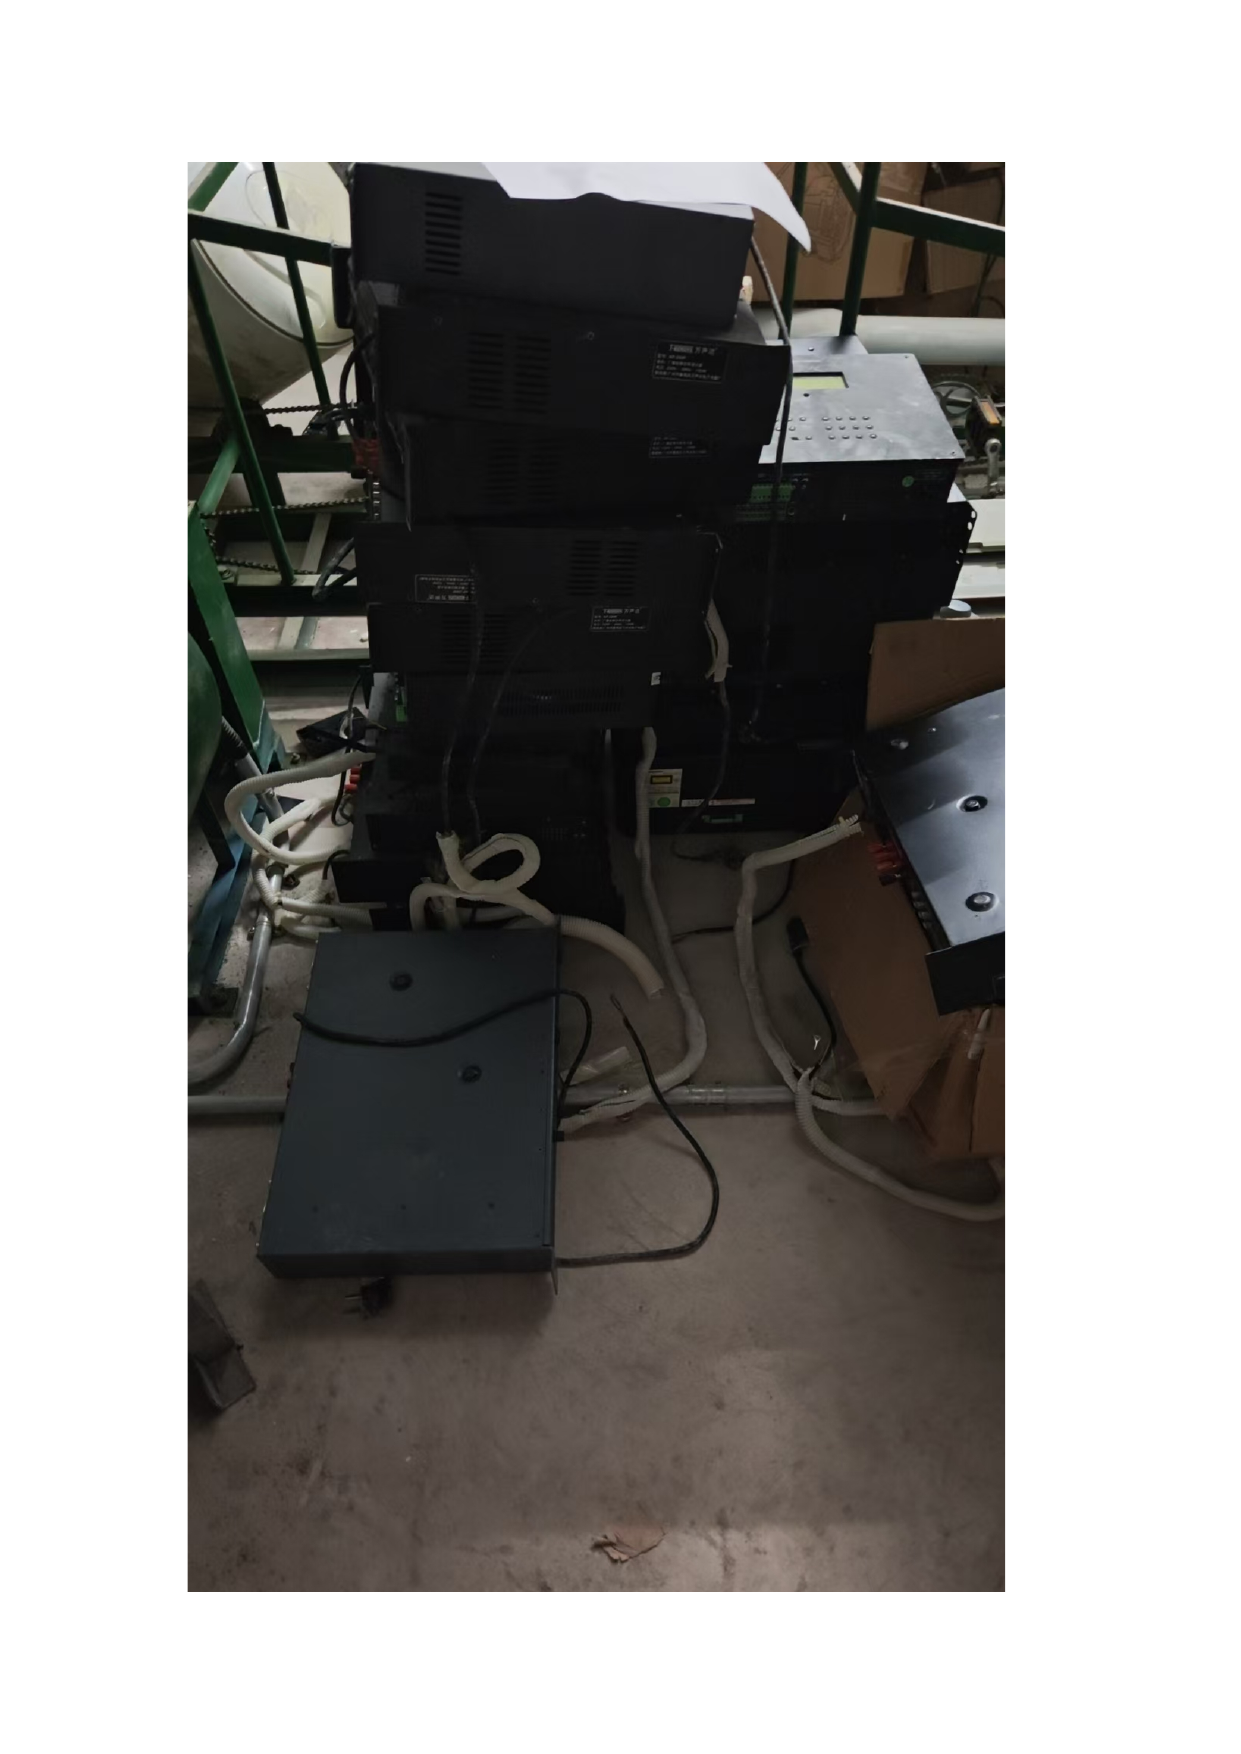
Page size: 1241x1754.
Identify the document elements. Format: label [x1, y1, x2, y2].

picture [187, 162, 1006, 1592]
